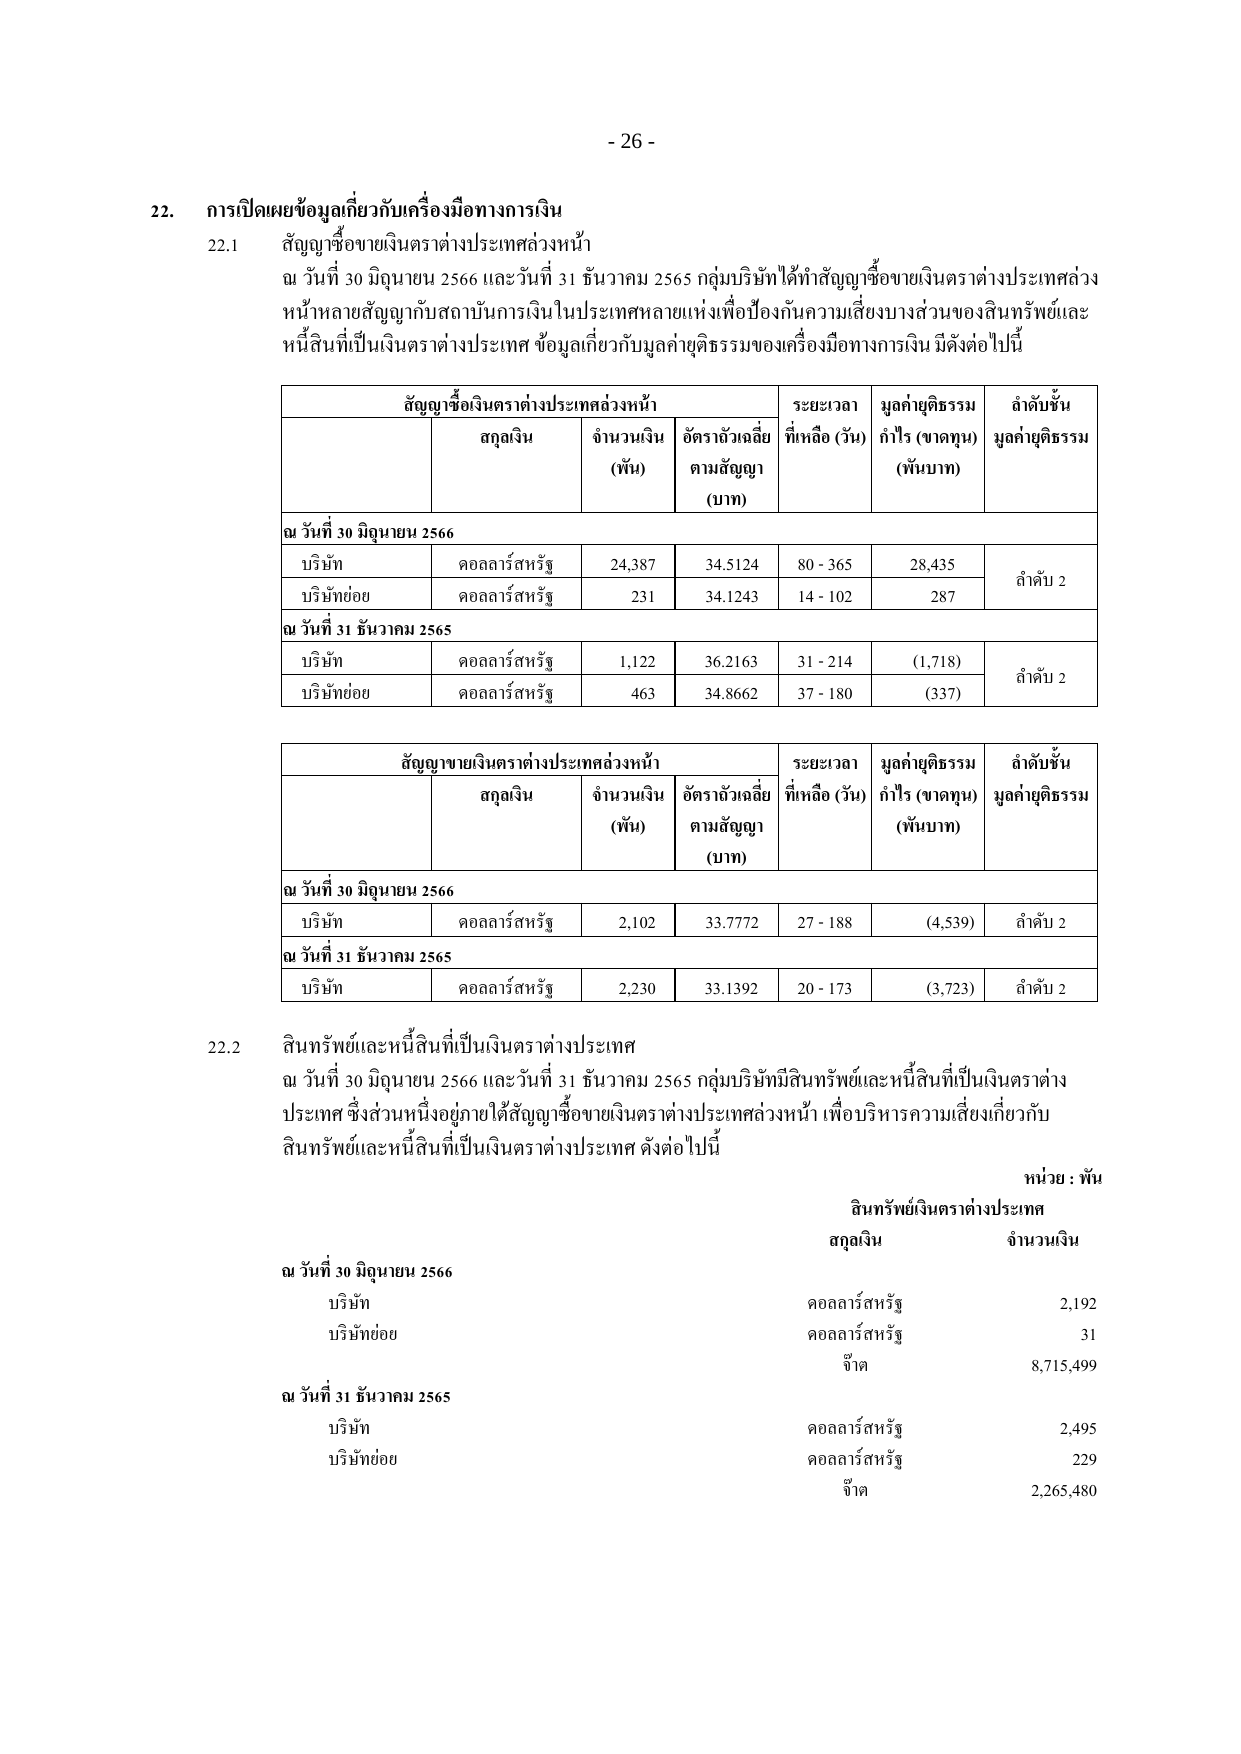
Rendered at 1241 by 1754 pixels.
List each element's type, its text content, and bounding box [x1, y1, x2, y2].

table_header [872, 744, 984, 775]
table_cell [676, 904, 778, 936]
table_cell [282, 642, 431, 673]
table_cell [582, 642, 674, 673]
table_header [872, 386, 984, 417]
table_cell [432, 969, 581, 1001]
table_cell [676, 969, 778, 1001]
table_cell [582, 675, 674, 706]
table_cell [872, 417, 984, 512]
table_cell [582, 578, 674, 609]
text หน่วย : พัน [150, 1162, 1102, 1190]
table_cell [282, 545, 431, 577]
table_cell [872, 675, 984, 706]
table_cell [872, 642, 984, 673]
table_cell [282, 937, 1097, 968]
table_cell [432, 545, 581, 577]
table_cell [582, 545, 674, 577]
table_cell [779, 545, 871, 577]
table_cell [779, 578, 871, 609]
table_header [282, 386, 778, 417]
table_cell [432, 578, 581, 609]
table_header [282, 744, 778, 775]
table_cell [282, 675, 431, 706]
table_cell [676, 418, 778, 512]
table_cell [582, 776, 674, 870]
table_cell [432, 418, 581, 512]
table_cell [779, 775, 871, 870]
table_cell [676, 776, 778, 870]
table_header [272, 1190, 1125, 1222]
text ณ วันที่ 30 มิถุนายน 2566 และวันที่ 31 ธันวาคม 2565 กลุ่มบริษัทมีสินทรัพย์และหนี้สินที่เป็นเงินตราต่างประเทศ ซึ่งส่วนหนึ่งอยู่ภายใต้สัญญาซื้อขายเงินตราต่างประเทศล่วงหน้า เพื่อบริหารความเสี่ยงเกี่ยวกับสินทรัพย์และหนี้สินที่เป็นเงินตราต่างประเทศ ดังต่อไปนี้ [282, 1061, 1113, 1162]
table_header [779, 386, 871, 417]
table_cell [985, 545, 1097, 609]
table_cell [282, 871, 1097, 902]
text ณ วันที่ 30 มิถุนายน 2566 และวันที่ 31 ธันวาคม 2565 กลุ่มบริษัทได้ทำสัญญาซื้อขายเงินตราต่างประเทศล่วงหน้าหลายสัญญากับสถาบันการเงินในประเทศหลายแห่งเพื่อป้องกันความเสี่ยงบางส่วนของสินทรัพย์และหนี้สินที่เป็นเงินตราต่างประเทศ ข้อมูลเกี่ยวกับมูลค่ายุติธรรมของเครื่องมือทางการเงิน มีดังต่อไปนี้ [282, 258, 1113, 360]
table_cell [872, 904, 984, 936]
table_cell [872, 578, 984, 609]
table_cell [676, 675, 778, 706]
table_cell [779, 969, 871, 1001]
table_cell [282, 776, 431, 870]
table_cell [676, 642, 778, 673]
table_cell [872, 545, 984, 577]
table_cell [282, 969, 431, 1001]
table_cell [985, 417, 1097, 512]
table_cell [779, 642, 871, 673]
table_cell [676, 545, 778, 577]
text 22.1 สัญญาซื้อขายเงินตราต่างประเทศล่วงหน้า [207, 224, 1113, 258]
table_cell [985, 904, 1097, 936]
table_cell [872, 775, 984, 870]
text 22. การเปิดเผยข้อมูลเกี่ยวกับเครื่องมือทางการเงิน [150, 192, 1113, 224]
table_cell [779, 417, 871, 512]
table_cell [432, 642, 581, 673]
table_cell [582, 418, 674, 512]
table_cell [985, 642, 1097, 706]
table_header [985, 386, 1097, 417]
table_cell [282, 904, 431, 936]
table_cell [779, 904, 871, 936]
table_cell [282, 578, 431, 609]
text 22.2 สินทรัพย์และหนี้สินที่เป็นเงินตราต่างประเทศ [207, 1027, 1113, 1061]
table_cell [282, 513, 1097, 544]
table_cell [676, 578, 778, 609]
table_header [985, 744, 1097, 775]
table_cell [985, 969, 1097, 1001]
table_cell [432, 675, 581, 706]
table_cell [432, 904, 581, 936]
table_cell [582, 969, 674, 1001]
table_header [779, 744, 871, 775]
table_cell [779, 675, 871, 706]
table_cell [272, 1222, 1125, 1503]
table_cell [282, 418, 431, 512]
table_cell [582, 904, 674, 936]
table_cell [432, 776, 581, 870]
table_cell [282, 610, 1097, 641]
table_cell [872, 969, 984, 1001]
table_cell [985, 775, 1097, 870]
